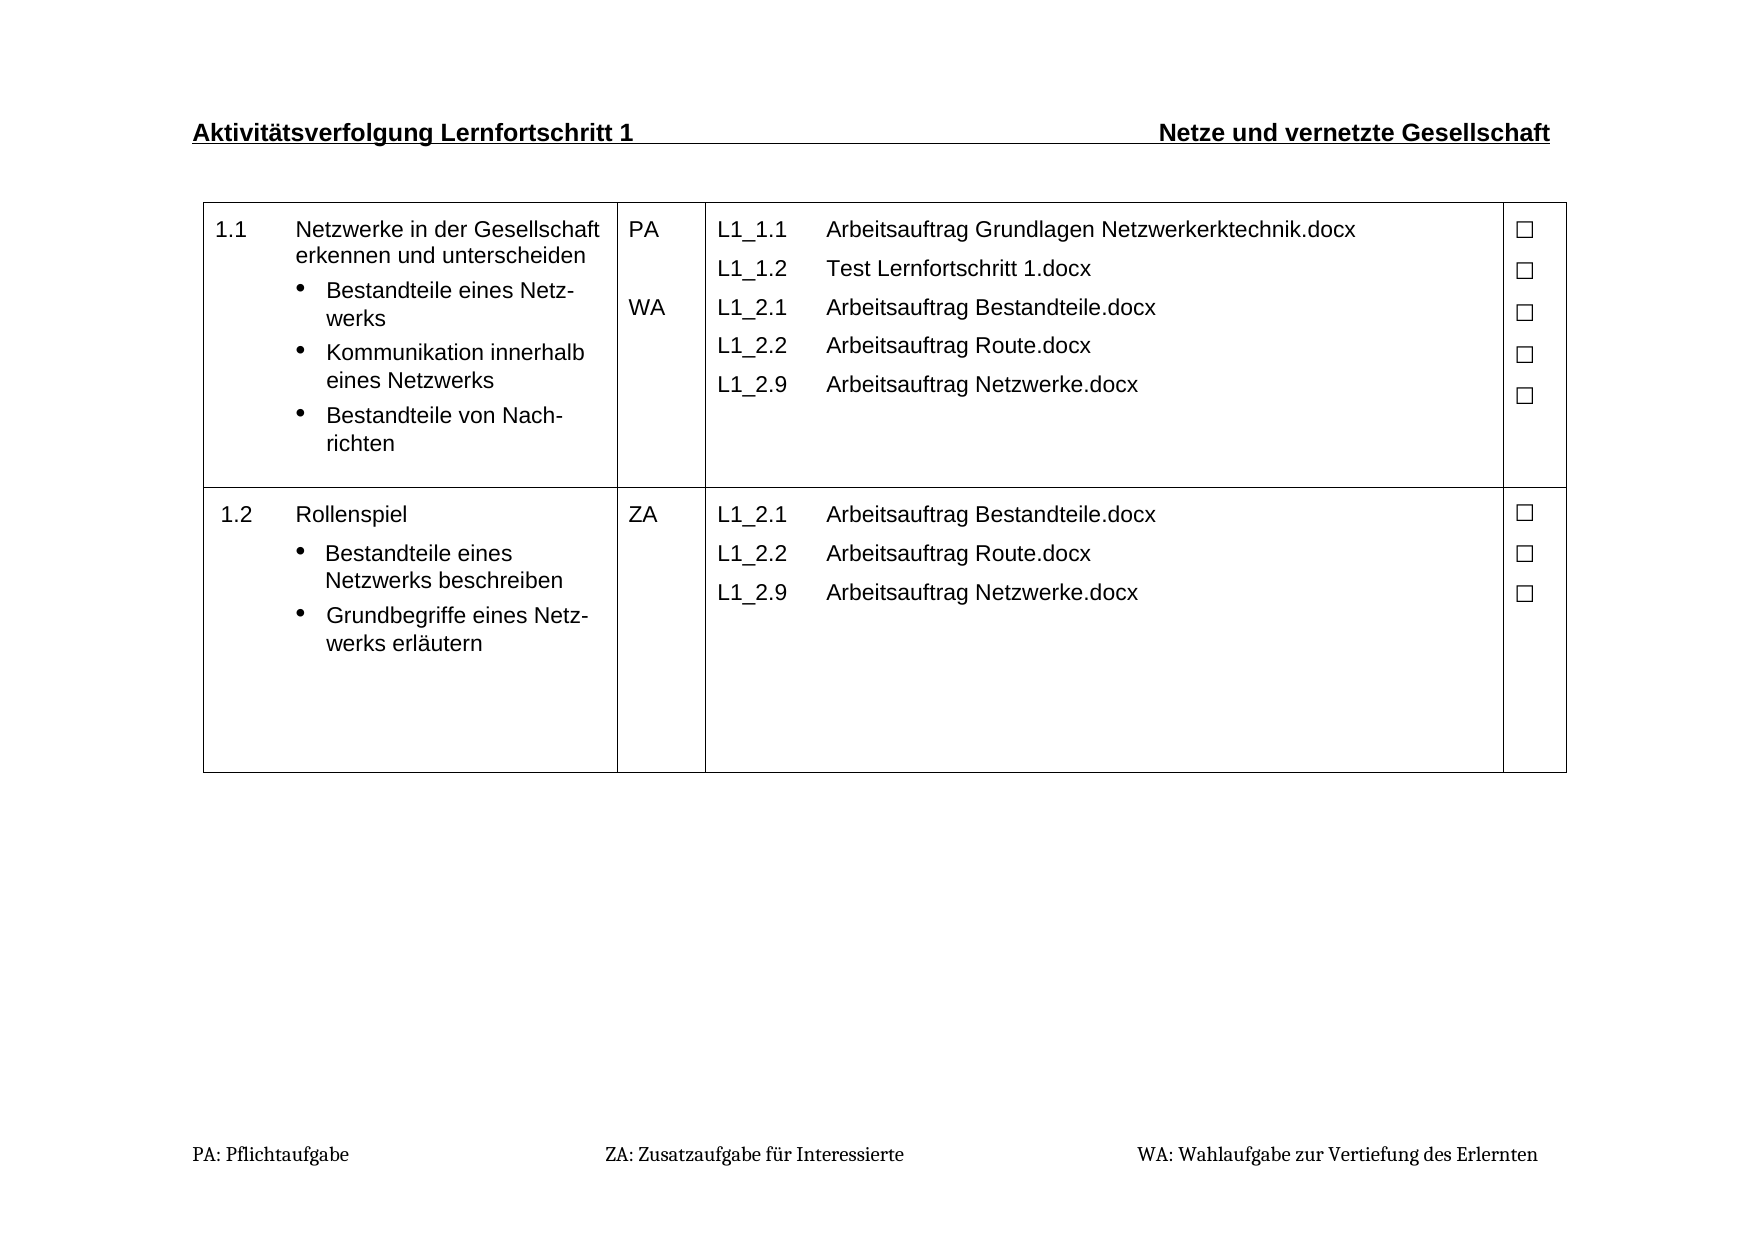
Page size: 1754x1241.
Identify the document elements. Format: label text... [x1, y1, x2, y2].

table_header 1.1 Netzwerke in der Gesellschaft erkennen und unterscheiden Bestandteile eines Netz-werks Kommunikation innerhalb eines Netzwerks Bestandteile von Nachrichten [204, 203, 617, 487]
table_header PA WA [618, 203, 705, 487]
table_header L1_1.1 Arbeitsauftrag Grundlagen Netzwerkerktechnik.docx L1_1.2 Test Lernfortschritt 1.docx L1_2.1 Arbeitsauftrag Bestandteile.docx L1_2.2 Arbeitsauftrag Route.docx L1_2.9 Arbeitsauftrag Netzwerke.docx [706, 203, 1503, 487]
table_cell ZA [618, 488, 705, 772]
table_cell [1504, 488, 1566, 772]
text Aktivitätsverfolgung Lernfortschritt 1 Netze und vernetzte Gesellschaft [192, 118, 1606, 147]
table_header [1504, 203, 1566, 487]
table_cell 1.2 Rollenspiel Bestandteile eines Netzwerks beschreiben Grundbegriffe eines Netzwerks erläutern [204, 488, 617, 772]
table_cell L1_2.1 Arbeitsauftrag Bestandteile.docx L1_2.2 Arbeitsauftrag Route.docx L1_2.9 Arbeitsauftrag Netzwerke.docx [706, 488, 1503, 772]
